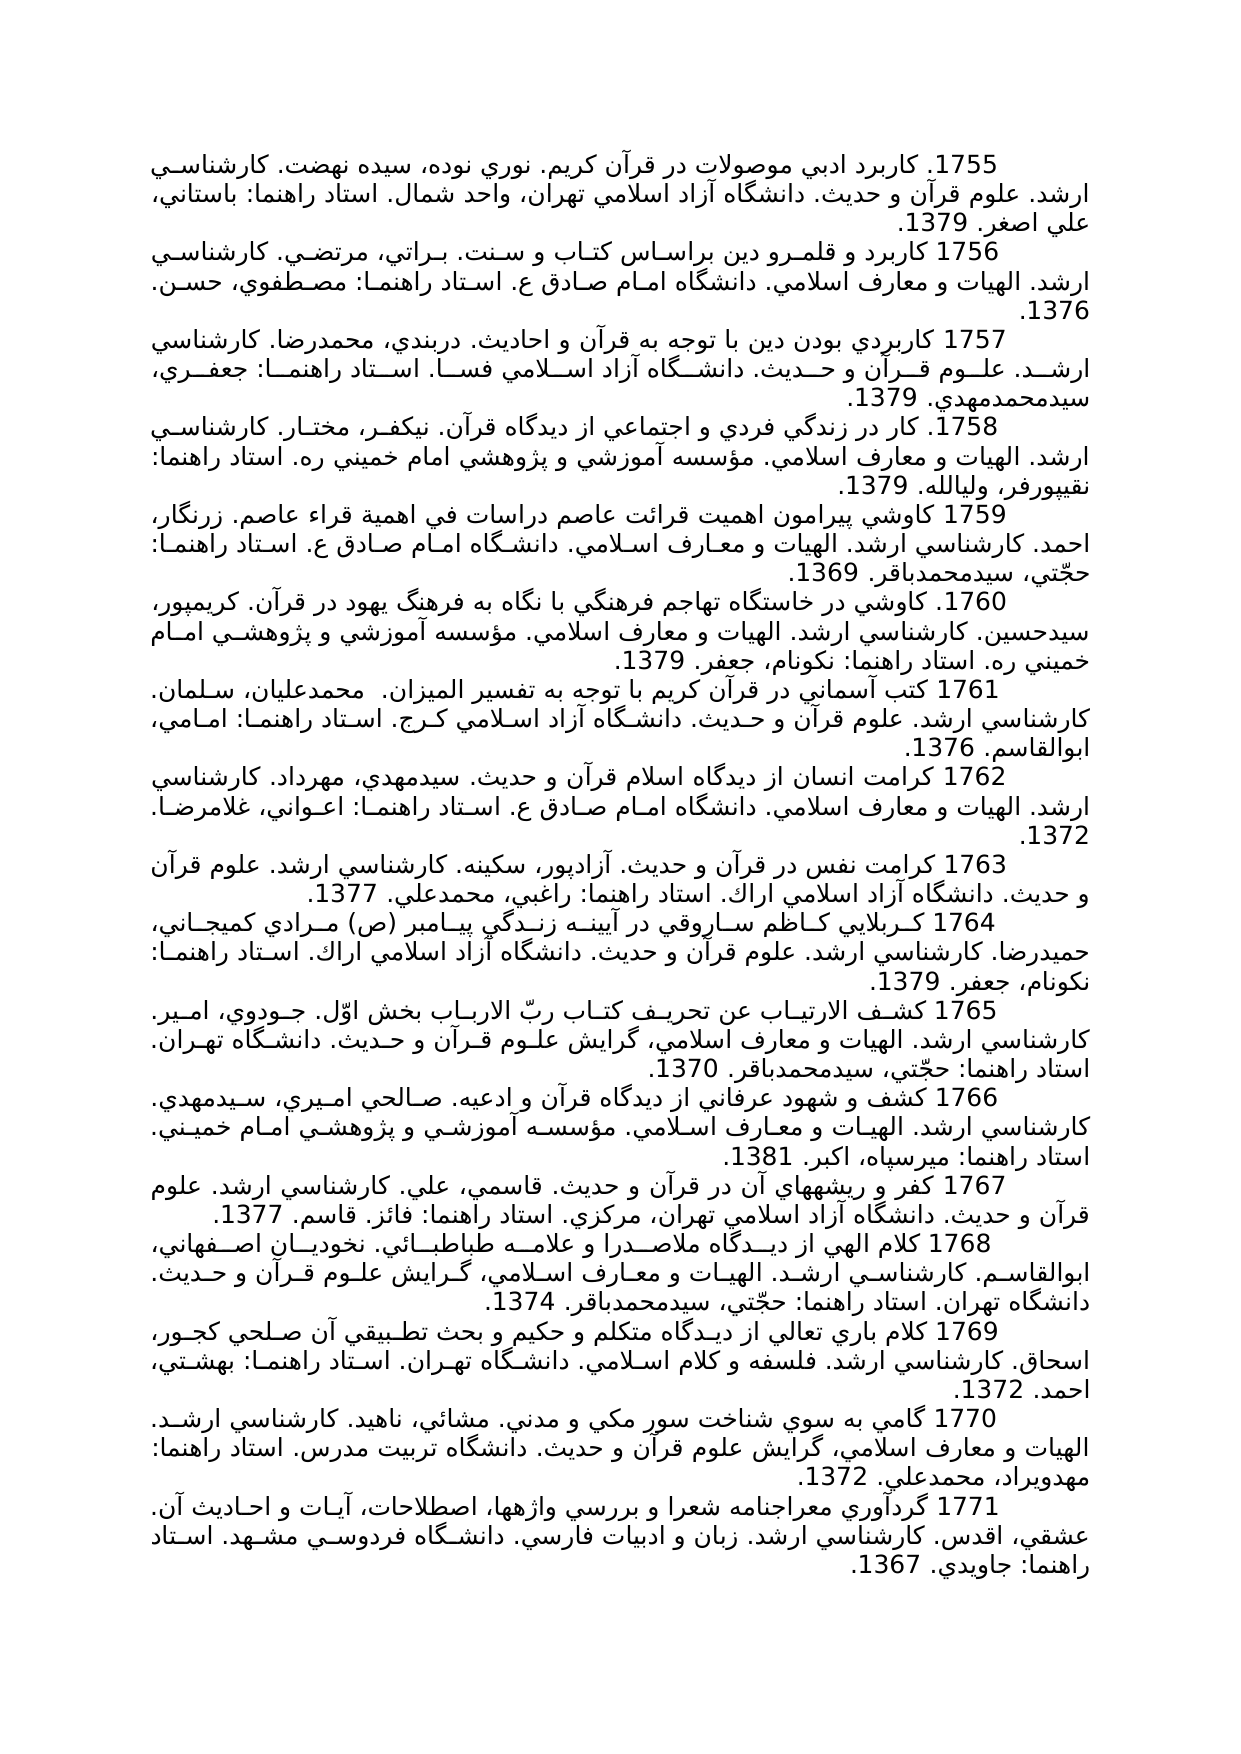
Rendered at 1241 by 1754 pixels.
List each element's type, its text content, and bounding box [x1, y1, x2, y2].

text 1759 كاوشي پيرامون اهميت قرائت عاصم دراسات في اهمية قراء عاصم. زرنگار، احمد. كارشناسي ارشد. الهيات و معارف اسلامي. دانشگاه امام صادق ع. استاد راهنما: حجّتي، سيدمحمدباقر. 1369. [150, 500, 1090, 587]
text 1766 كشف و شهود عرفاني از ديدگاه قرآن و ادعيه. صالحي اميري، سيدمهدي. كارشناسي ارشد. الهيات و معارف اسلامي. مؤسسه آموزشي و پژوهشي امام خميني. استاد راهنما: ميرسپاه، اكبر. 1381. [150, 1083, 1090, 1171]
text 1768 كلام الهي از ديدگاه ملاصدرا و علامه طباطبائي. نخوديان اصفهاني، ابوالقاسم. كارشناسي ارشد. الهيات و معارف اسلامي، گرايش علوم قرآن و حديث. دانشگاه تهران. استاد راهنما: حجّتي، سيدمحمدباقر. 1374. [150, 1229, 1090, 1317]
text 1769 كلام باري تعالي از ديدگاه متكلم و حكيم و بحث تطبيقي آن صلحي كجور، اسحاق. كارشناسي ارشد. فلسفه و كلام اسلامي. دانشگاه تهران. استاد راهنما: بهشتي، احمد. 1372. [150, 1317, 1090, 1404]
text 1765 كشف الارتياب عن تحريف كتاب ربّ الارباب بخش اوّل. جودوي، امير. كارشناسي ارشد. الهيات و معارف اسلامي، گرايش علوم قرآن و حديث. دانشگاه تهران. استاد راهنما: حجّتي، سيدمحمدباقر. 1370. [150, 996, 1090, 1083]
text 1763 كرامت نفس در قرآن و حديث. آزادپور، سكينه. كارشناسي ارشد. علوم قرآن و حديث. دانشگاه آزاد اسلامي اراك. استاد راهنما: راغبي، محمدعلي. 1377. [150, 850, 1090, 908]
text 1755. كاربرد ادبي موصولات در قرآن كريم. نوري نوده، سيده نهضت. كارشناسي ارشد. علوم قرآن و حديث. دانشگاه آزاد اسلامي تهران، واحد شمال. استاد راهنما: باستاني، علي اصغر. 1379. [150, 150, 1090, 237]
text 1756 كاربرد و قلمرو دين براساس كتاب و سنت. براتي، مرتضي. كارشناسي ارشد. الهيات و معارف اسلامي. دانشگاه امام صادق ع. استاد راهنما: مصطفوي، حسن. 1376. [150, 237, 1090, 325]
text 1761 كتب آسماني در قرآن كريم با توجه به تفسير الميزان. محمدعليان، سلمان. كارشناسي ارشد. علوم قرآن و حديث. دانشگاه آزاد اسلامي كرج. استاد راهنما: امامي، ابوالقاسم. 1376. [150, 675, 1090, 762]
text 1760. كاوشي در خاستگاه تهاجم فرهنگي با نگاه به فرهنگ يهود در قرآن. كريم‏پور، سيدحسين. كارشناسي ارشد. الهيات و معارف اسلامي. مؤسسه آموزشي و پژوهشي امام خميني ره. استاد راهنما: نكونام، جعفر. 1379. [150, 587, 1090, 675]
text 1762 كرامت انسان از ديدگاه اسلام قرآن و حديث. سيدمهدي، مهرداد. كارشناسي ارشد. الهيات و معارف اسلامي. دانشگاه امام صادق ع. استاد راهنما: اعواني، غلامرضا. 1372. [150, 762, 1090, 850]
text 1757 كاربردي بودن دين با توجه به قرآن و احاديث. دربندي، محمدرضا. كارشناسي ارشد. علوم قرآن و حديث. دانشگاه آزاد اسلامي فسا. استاد راهنما: جعفري، سيدمحمدمهدي. 1379. [150, 325, 1090, 412]
text 1770 گامي به سوي شناخت سور مكي و مدني. مشائي، ناهيد. كارشناسي ارشد. الهيات و معارف اسلامي، گرايش علوم قرآن و حديث. دانشگاه تربيت مدرس. استاد راهنما: مهدوي‏راد، محمدعلي. 1372. [150, 1404, 1090, 1492]
text 1764 كربلايي كاظم ساروقي در آيينه زندگي پيامبر (ص) مرادي كميجاني، حميدرضا. كارشناسي ارشد. علوم قرآن و حديث. دانشگاه آزاد اسلامي اراك. استاد راهنما: نكونام، جعفر. 1379. [150, 908, 1090, 996]
text 1771 گردآوري معراجنامه شعرا و بررسي واژه‏ها، اصطلاحات، آيات و احاديث آن. عشقي، اقدس. كارشناسي ارشد. زبان و ادبيات فارسي. دانشگاه فردوسي مشهد. استاد راهنما: جاويدي. 1367. [150, 1492, 1090, 1579]
text 1767 كفر و ريشه‏هاي آن در قرآن و حديث. قاسمي، علي. كارشناسي ارشد. علوم قرآن و حديث. دانشگاه آزاد اسلامي تهران، مركزي. استاد راهنما: فائز. قاسم. 1377. [150, 1171, 1090, 1229]
text 1758. كار در زندگي فردي و اجتماعي از ديدگاه قرآن. نيك‏فر، مختار. كارشناسي ارشد. الهيات و معارف اسلامي. مؤسسه آموزشي و پژوهشي امام خميني ره. استاد راهنما: نقي‏پورفر، ولي‏الله. 1379. [150, 412, 1090, 500]
